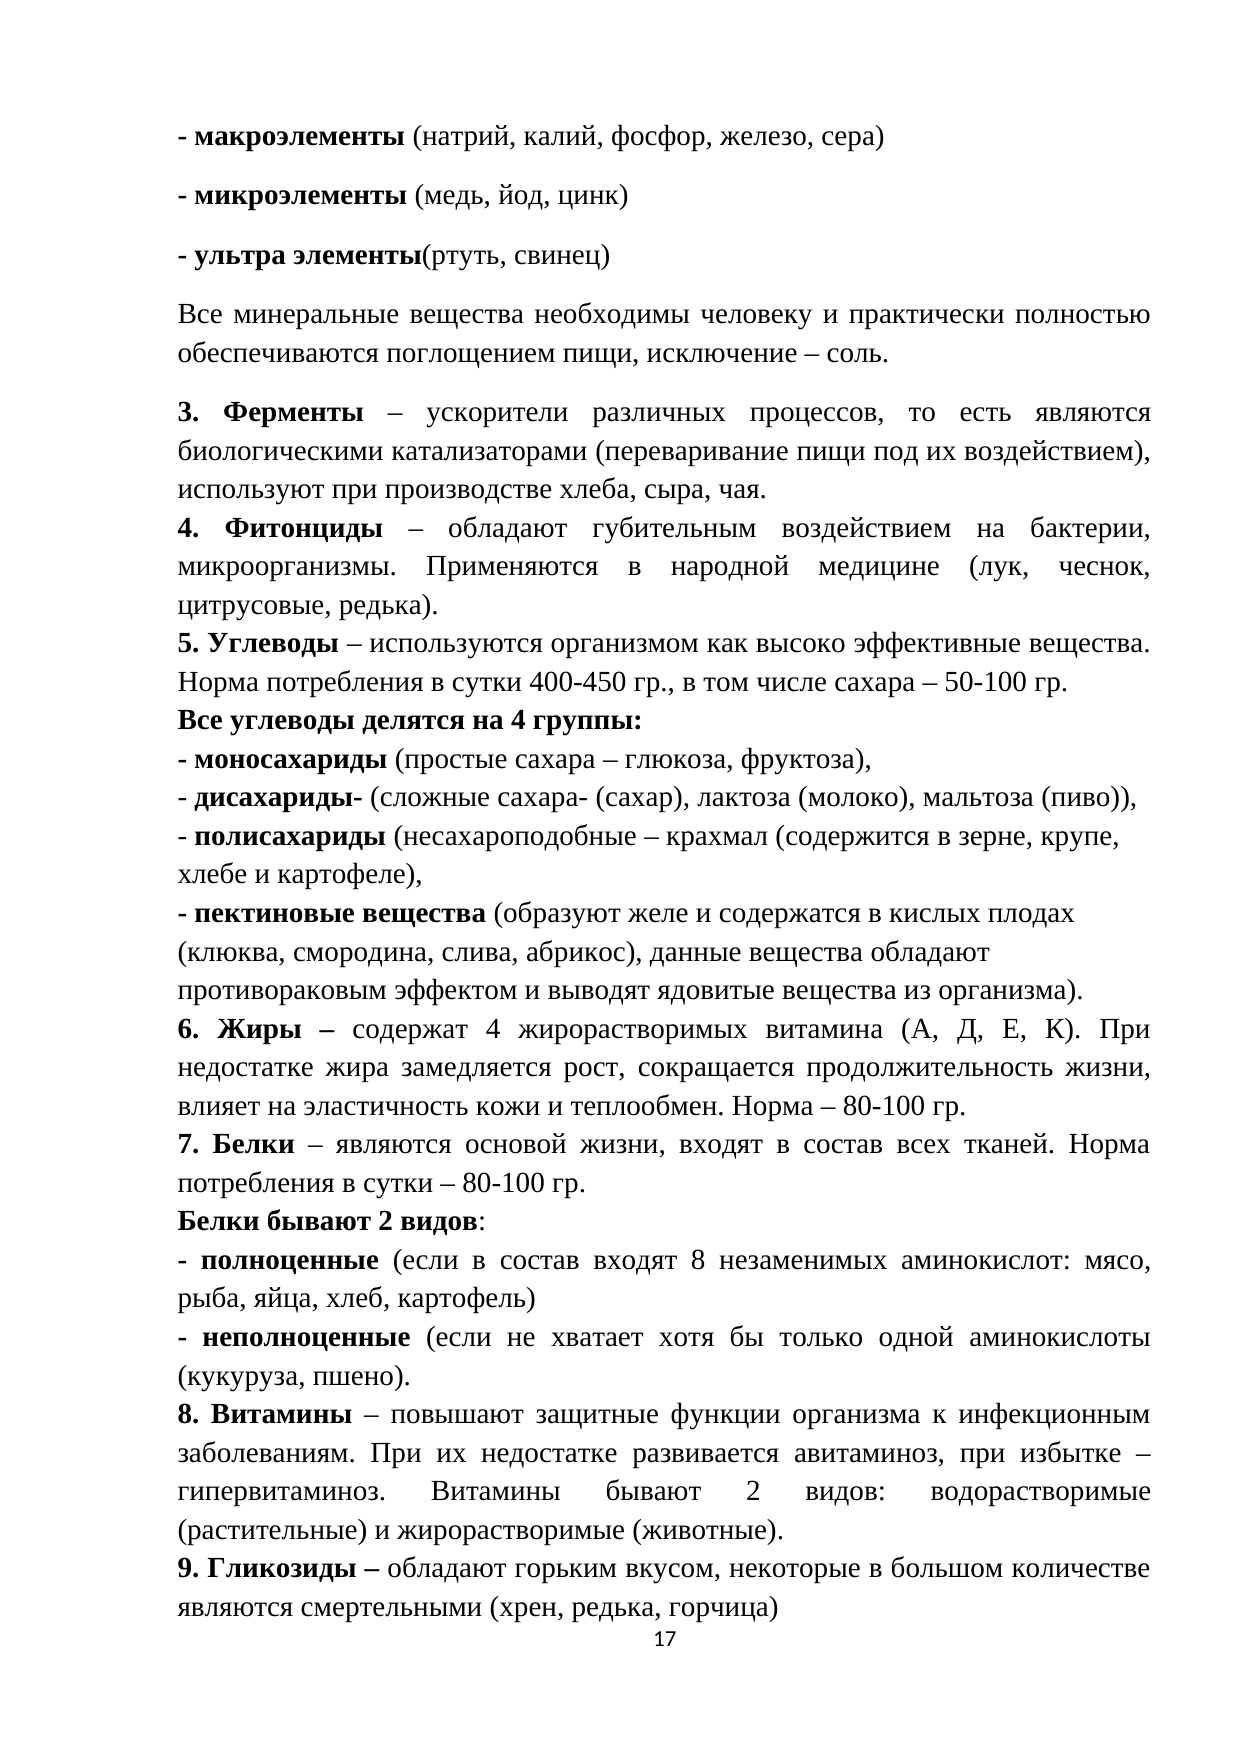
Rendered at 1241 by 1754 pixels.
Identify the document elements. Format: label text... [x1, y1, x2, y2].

text 7. Белки – являются основой жизни, входят в состав всех тканей. Норма потребления в сутки – 80-100 гр. [177, 1126, 1152, 1198]
text Все углеводы делятся на 4 группы: [177, 702, 1152, 736]
text 5. Углеводы – используются организмом как высоко эффективные вещества. Норма потребления в сутки 400-450 гр., в том числе сахара – 50-100 гр. [177, 625, 1152, 697]
text - неполноценные (если не хватает хотя бы только одной аминокислоты (кукуруза, пшено). [177, 1319, 1152, 1391]
text - полноценные (если в состав входят 8 незаменимых аминокислот: мясо, рыба, яйца, хлеб, картофель) [177, 1242, 1152, 1314]
text 3. Ферменты – ускорители различных процессов, то есть являются биологическими катализаторами (переваривание пищи под их воздействием), используют при производстве хлеба, сыра, чая. [177, 394, 1152, 505]
text Все минеральные вещества необходимы человеку и практически полностью обеспечиваются поглощением пищи, исключение – соль. [177, 296, 1152, 368]
text - моносахариды (простые сахара – глюкоза, фруктоза), [177, 741, 1152, 774]
text 8. Витамины – повышают защитные функции организма к инфекционным заболеваниям. При их недостатке развивается авитаминоз, при избытке – гипервитаминоз. Витамины бывают 2 видов: водорастворимые (растительные) и жирорастворимые (животные). [177, 1396, 1152, 1545]
text - дисахариды- (сложные сахара- (сахар), лактоза (молоко), мальтоза (пиво)), [177, 779, 1152, 813]
text 9. Гликозиды – обладают горьким вкусом, некоторые в большом количестве являются смертельными (хрен, редька, горчица) [177, 1550, 1152, 1622]
text - пектиновые вещества (образуют желе и содержатся в кислых плодах (клюква, смородина, слива, абрикос), данные вещества обладают противораковым эффектом и выводят ядовитые вещества из организма). [177, 895, 1152, 1006]
text Белки бывают 2 видов: [177, 1203, 1152, 1237]
text - ультра элементы(ртуть, свинец) [177, 237, 1152, 270]
text 6. Жиры – содержат 4 жирорастворимых витамина (А, Д, Е, К). При недостатке жира замедляется рост, сокращается продолжительность жизни, влияет на эластичность кожи и теплообмен. Норма – 80-100 гр. [177, 1011, 1152, 1121]
text - макроэлементы (натрий, калий, фосфор, железо, сера) [177, 118, 1152, 152]
text 4. Фитонциды – обладают губительным воздействием на бактерии, микроорганизмы. Применяются в народной медицине (лук, чеснок, цитрусовые, редька). [177, 510, 1152, 620]
text - микроэлементы (медь, йод, цинк) [177, 177, 1152, 211]
text - полисахариды (несахароподобные – крахмал (содержится в зерне, крупе, хлебе и картофеле), [177, 818, 1152, 890]
